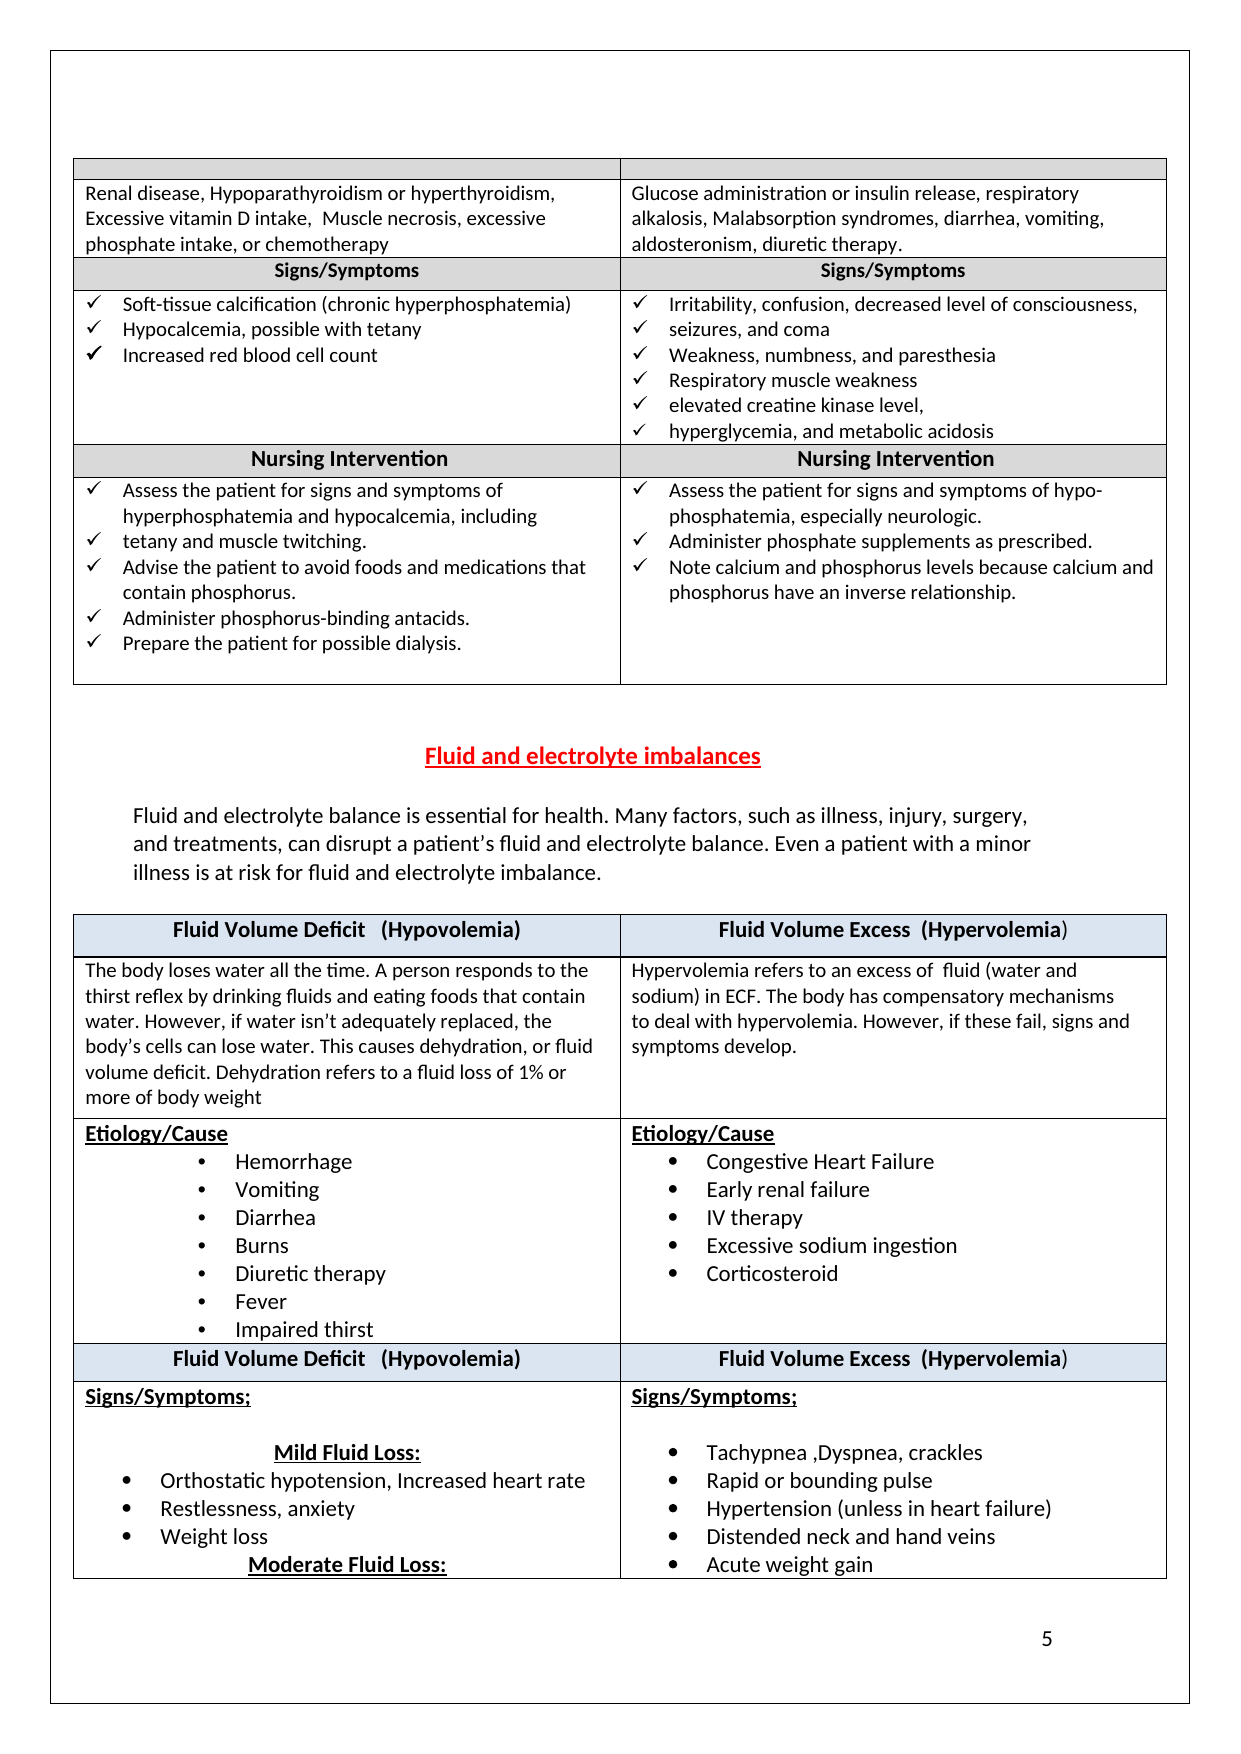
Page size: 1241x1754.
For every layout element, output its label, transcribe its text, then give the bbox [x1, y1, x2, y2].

table_cell Etiology/Cause Congestive Heart Failure Early renal failure IV therapy Excessive sodium ingestion Corticosteroid [621, 1119, 1166, 1343]
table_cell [621, 1382, 1166, 1578]
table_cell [74, 1382, 620, 1578]
text Fluid and electrolyte imbalances [133, 741, 1053, 771]
table_header Fluid Volume Excess (Hypervolemia) [621, 915, 1166, 956]
table_cell Renal disease, Hypoparathyroidism or hyperthyroidism, Excessive vitamin D intake, Muscle necrosis, excessive phosphate intake, or chemotherapy [74, 180, 620, 257]
table_cell Hypervolemia refers to an excess of fluid (water and sodium) in ECF. The body has compensatory mechanisms to deal with hypervolemia. However, if these fail, signs and symptoms develop. [621, 958, 1166, 1118]
table_cell The body loses water all the time. A person responds to the thirst reflex by drinking fluids and eating foods that contain water. However, if water isn’t adequately replaced, the body’s cells can lose water. This causes dehydration, or fluid volume deficit. Dehydration refers to a fluid loss of 1% or more of body weight [74, 958, 620, 1118]
table_cell Signs/Symptoms [74, 258, 620, 290]
table_cell Soft-tissue calcification (chronic hyperphosphatemia) Hypocalcemia, possible with tetany Increased red blood cell count [74, 291, 620, 443]
text Fluid and electrolyte balance is essential for health. Many factors, such as illness, injury, surgery, and treatments, can disrupt a patient’s fluid and electrolyte balance. Even a patient with a minor illness is at risk for fluid and electrolyte imbalance. [133, 802, 1053, 886]
table_cell Signs/Symptoms [621, 258, 1166, 290]
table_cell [74, 159, 620, 179]
table_cell Glucose administration or insulin release, respiratory alkalosis, Malabsorption syndromes, diarrhea, vomiting, aldosteronism, diuretic therapy. [621, 180, 1166, 257]
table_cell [621, 159, 1166, 179]
table_header Fluid Volume Deficit (Hypovolemia) [74, 915, 620, 956]
table_cell Assess the patient for signs and symptoms of hypo-phosphatemia, especially neurologic. Administer phosphate supplements as prescribed. Note calcium and phosphorus levels because calcium and phosphorus have an inverse relationship. [621, 478, 1166, 684]
table_cell Fluid Volume Excess (Hypervolemia) [621, 1344, 1166, 1381]
table_cell Nursing Intervention [621, 445, 1166, 477]
table_cell Etiology/Cause Hemorrhage Vomiting Diarrhea Burns Diuretic therapy Fever Impaired thirst [74, 1119, 620, 1343]
table_cell Fluid Volume Deficit (Hypovolemia) [74, 1344, 620, 1381]
table_cell Assess the patient for signs and symptoms of hyperphosphatemia and hypocalcemia, including tetany and muscle twitching. Advise the patient to avoid foods and medications that contain phosphorus. Administer phosphorus-binding antacids. Prepare the patient for possible dialysis. [74, 478, 620, 684]
table_cell Nursing Intervention [74, 445, 620, 477]
table_cell Irritability, confusion, decreased level of consciousness, seizures, and coma Weakness, numbness, and paresthesia Respiratory muscle weakness elevated creatine kinase level, hyperglycemia, and metabolic acidosis [621, 291, 1166, 443]
